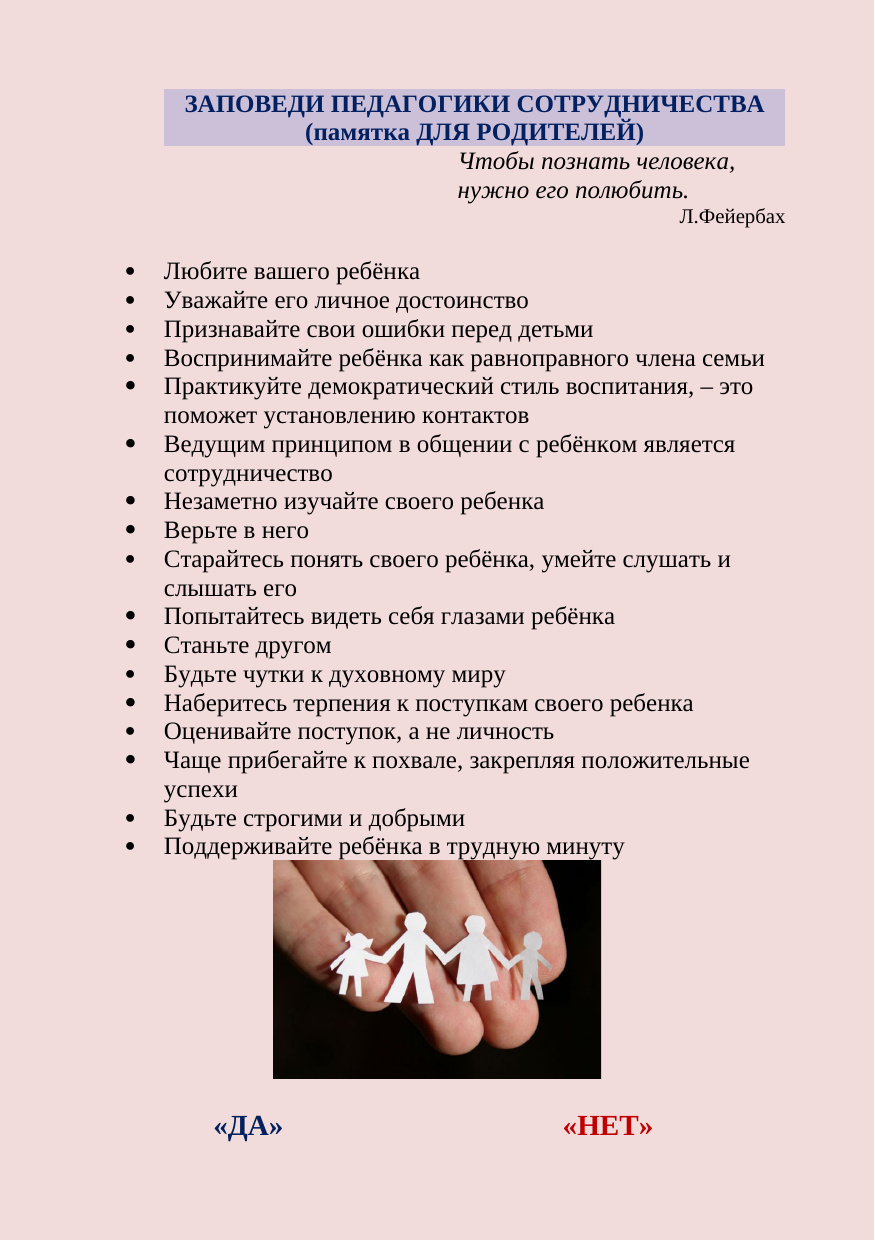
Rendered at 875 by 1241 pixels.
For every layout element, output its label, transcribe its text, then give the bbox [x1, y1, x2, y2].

list Станьте другом [126, 630, 785, 659]
text Чтобы познать человека, [457, 146, 785, 175]
list Будьте чутки к духовному миру [126, 659, 785, 688]
list Попытайтесь видеть себя глазами ребёнка [126, 601, 785, 630]
list Ведущим принципом в общении с ребёнком является сотрудничество [126, 429, 785, 486]
list Воспринимайте ребёнка как равноправного члена семьи [126, 343, 785, 371]
list Поддерживайте ребёнка в трудную минуту [126, 831, 785, 860]
list Верьте в него [126, 515, 785, 544]
list Наберитесь терпения к поступкам своего ребенка [126, 688, 785, 716]
list Оценивайте поступок, а не личность [126, 716, 785, 745]
list Уважайте его личное достоинство [126, 285, 785, 314]
list Чаще прибегайте к похвале, закрепляя положительные успехи [126, 745, 785, 803]
list Признавайте свои ошибки перед детьми [126, 314, 785, 343]
list Незаметно изучайте своего ребенка [126, 486, 785, 515]
text (памятка ДЛЯ РОДИТЕЛЕЙ) [164, 117, 785, 146]
list Будьте строгими и добрыми [126, 803, 785, 831]
list Старайтесь понять своего ребёнка, умейте слушать и слышать его [126, 544, 785, 601]
list Практикуйте демократический стиль воспитания, – это поможет установлению контактов [126, 371, 785, 429]
text нужно его полюбить. [457, 175, 785, 204]
table_header «НЕТ» [419, 1108, 797, 1141]
text Л.Фейербах [164, 204, 785, 228]
text ЗАПОВЕДИ ПЕДАГОГИКИ СОТРУДНИЧЕСТВА [164, 89, 785, 117]
table_header «ДА» [78, 1108, 419, 1141]
picture [273, 860, 602, 1079]
list Любите вашего ребёнка [126, 256, 785, 285]
